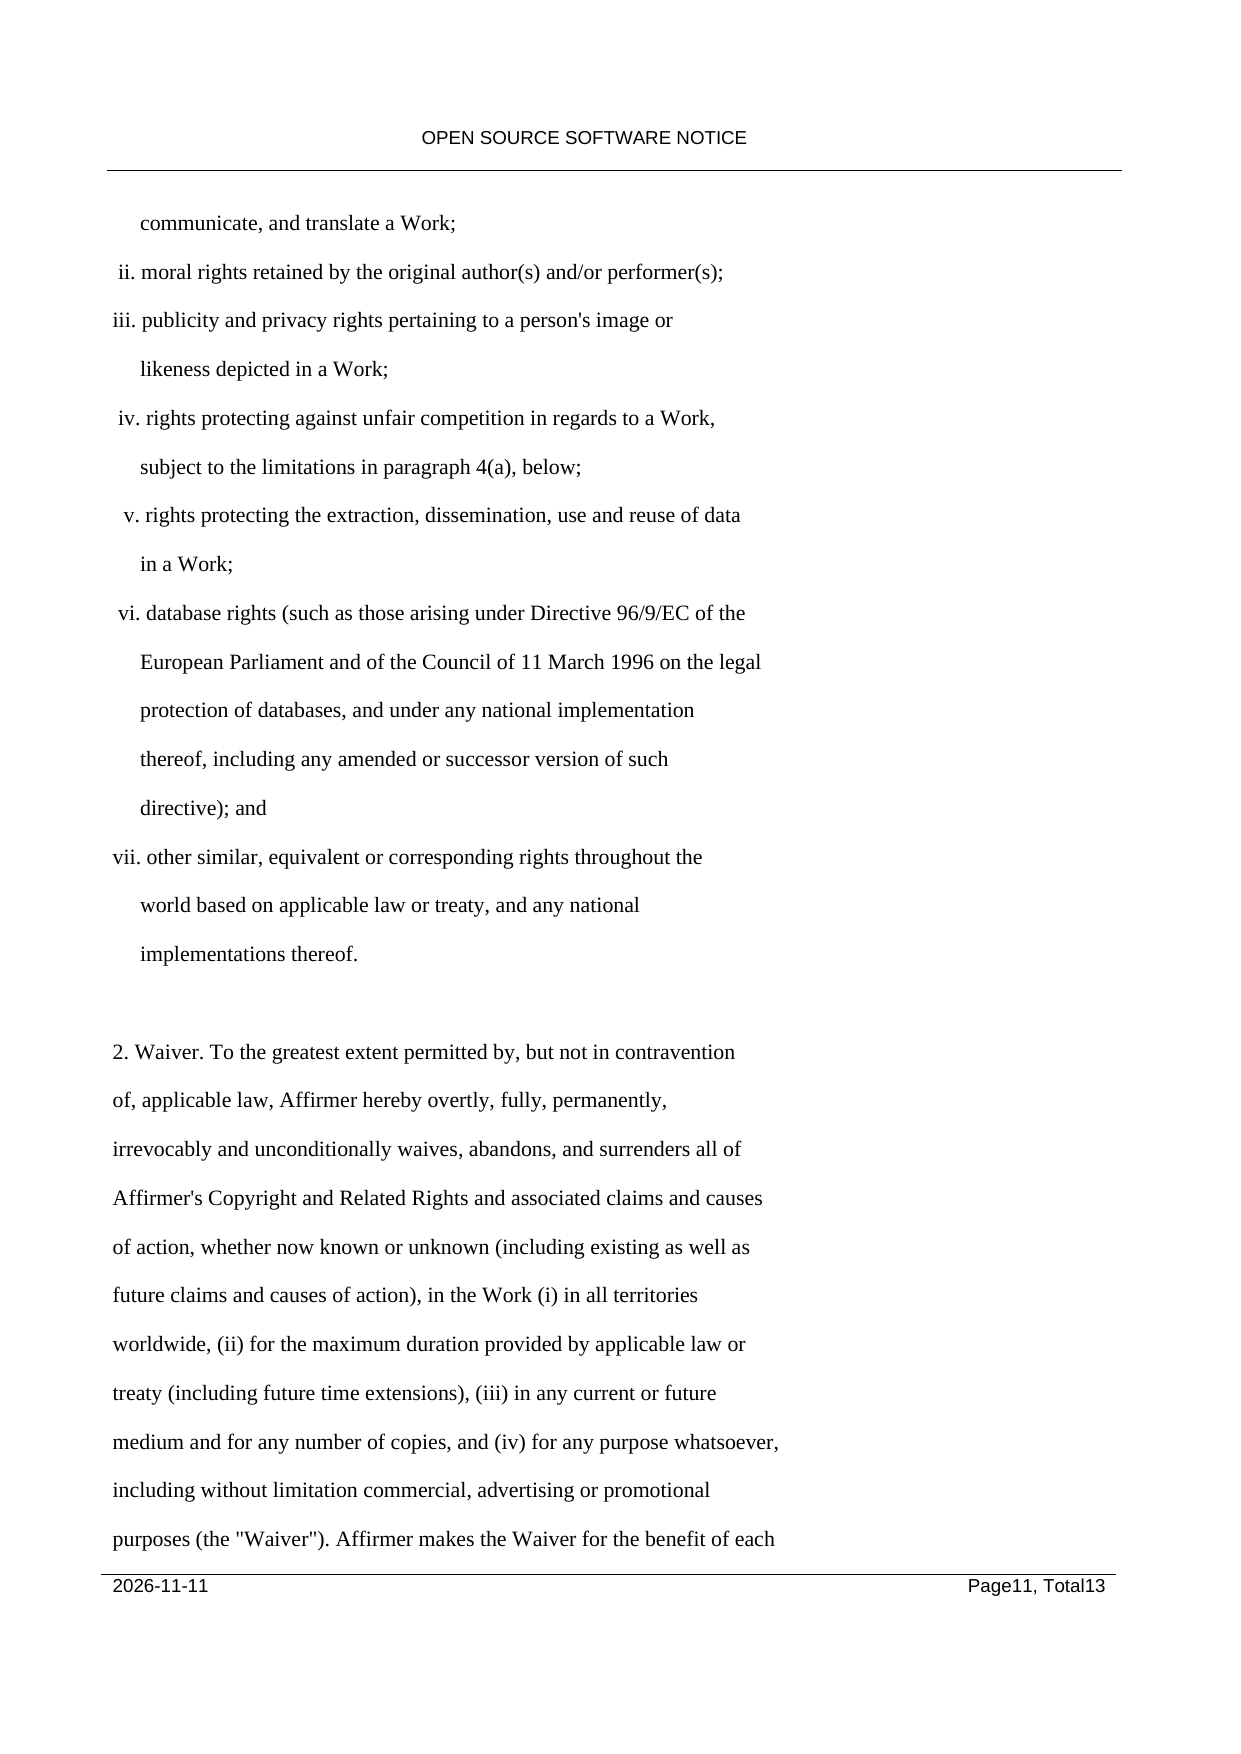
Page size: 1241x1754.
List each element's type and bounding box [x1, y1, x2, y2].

text [112, 206, 1128, 1555]
